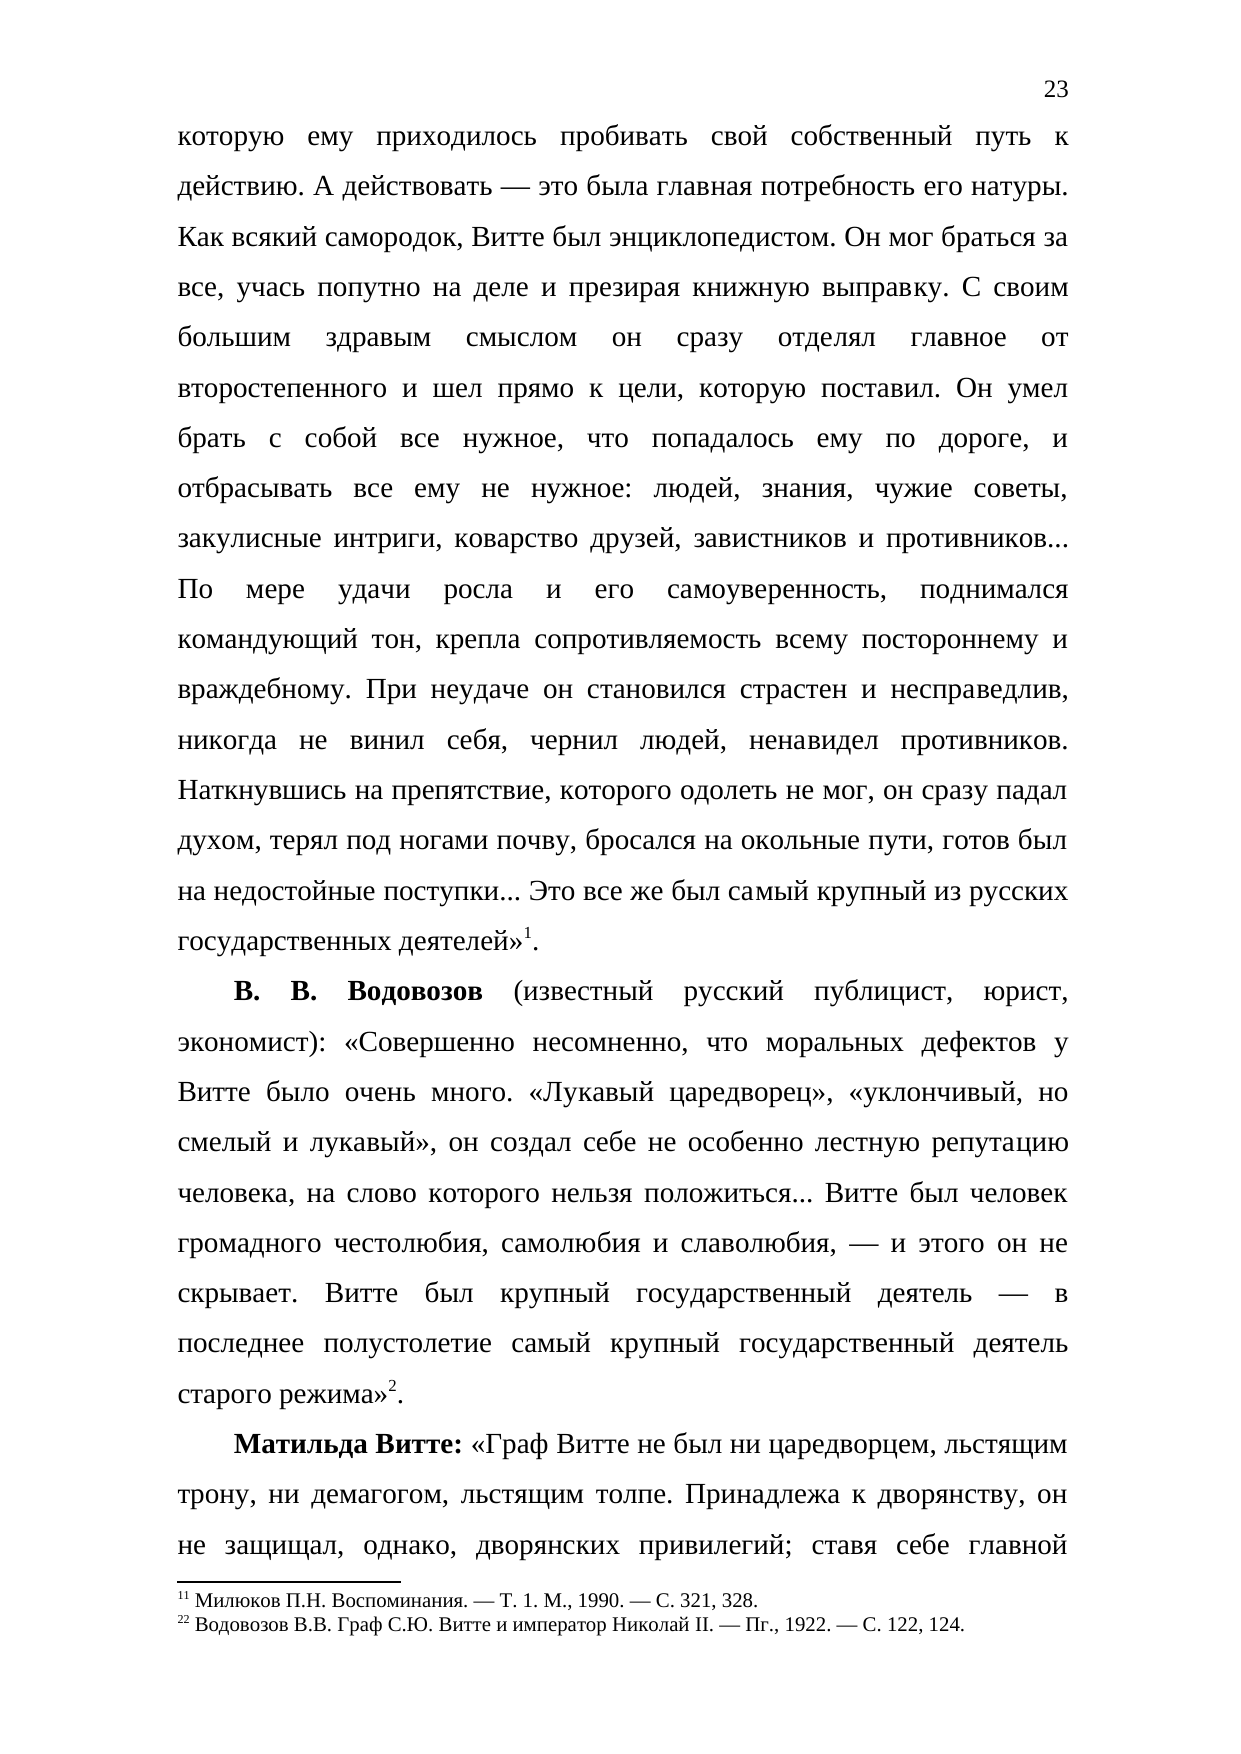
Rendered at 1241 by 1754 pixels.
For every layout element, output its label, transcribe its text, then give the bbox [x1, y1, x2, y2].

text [177, 1426, 1069, 1560]
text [177, 118, 1069, 957]
text В. В. Водовозов (известный русский публицист, юрист, экономист): «Совершенно несомненно, что моральных дефектов у Витте было очень много. «Лукавый царедворец», «уклончивый, но смелый и лукавый», он создал себе не особенно лестную репутацию человека, на слово которого нельзя положиться... Витте был человек громадного честолюбия, самолюбия и славолюбия, — и этого он не скрывает. Витте был крупный государственный деятель — в последнее полустолетие самый крупный государственный деятель старого режима»2. [177, 973, 1069, 1409]
